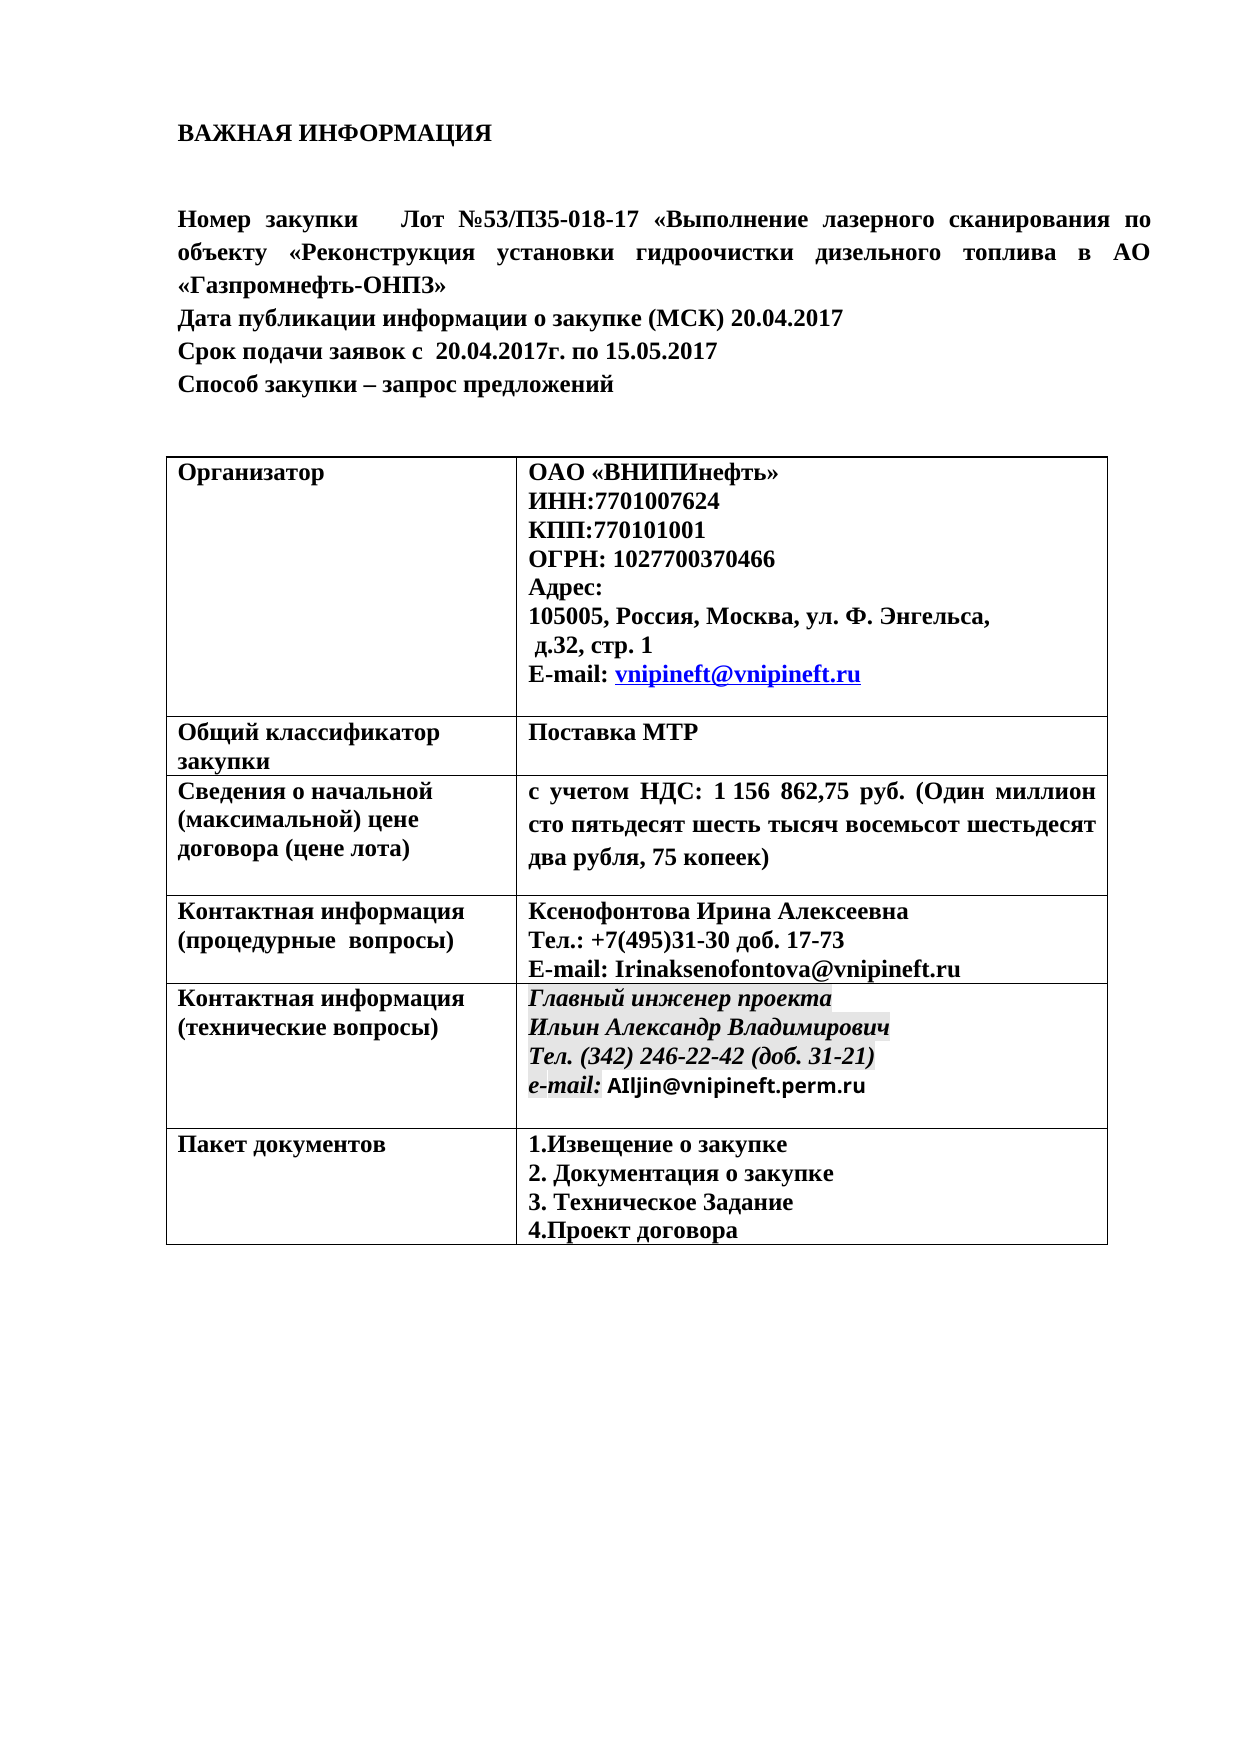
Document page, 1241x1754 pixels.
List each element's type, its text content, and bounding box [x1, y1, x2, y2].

text Способ закупки – запрос предложений [177, 369, 1152, 398]
table_cell Ксенофонтова Ирина Алексеевна Тел.: +7(495)31-30 доб. 17-73 E-mail: Irinaksenofontova@vnipineft.ru [517, 896, 1107, 982]
text Срок подачи заявок с 20.04.2017г. по 15.05.2017 [177, 336, 1152, 365]
table_cell Главный инженер проекта Ильин Александр Владимирович Тел. (342) 246-22-42 (доб. 31-21) e-mail: AIljin@vnipineft.perm.ru [517, 984, 1107, 1128]
table_header Организатор [167, 458, 516, 716]
table_cell Поставка МТР [517, 717, 1107, 775]
table_header ОАО «ВНИПИнефть» ИНН:7701007624 КПП:770101001 ОГРН: 1027700370466 Адрес: 105005, Россия, Москва, ул. Ф. Энгельса, д.32, стр. 1 Е-mail: vnipineft@vnipineft.ru [517, 458, 1107, 716]
table_cell Пакет документов [167, 1129, 516, 1244]
table_cell Контактная информация (процедурные вопросы) [167, 896, 516, 982]
text ВАЖНАЯ ИНФОРМАЦИЯ [177, 118, 1152, 147]
text Номер закупки Лот №53/П35-018-17 «Выполнение лазерного сканирования по объекту «Реконструкция установки гидроочистки дизельного топлива в АО «Газпромнефть-ОНПЗ» [177, 204, 1152, 299]
table_cell с учетом НДС: 1 156 862,75 руб. (Один миллион сто пятьдесят шесть тысяч восемьсот шестьдесят два рубля, 75 копеек) [517, 776, 1107, 895]
table_cell 1.Извещение о закупке 2. Документация о закупке 3. Техническое Задание 4.Проект договора [517, 1129, 1107, 1244]
table_cell Сведения о начальной (максимальной) цене договора (цене лота) [167, 776, 516, 895]
text Дата публикации информации о закупке (МСК) 20.04.2017 [177, 303, 1152, 332]
table_cell Контактная информация (технические вопросы) [167, 984, 516, 1128]
table_cell Общий классификатор закупки [167, 717, 516, 775]
